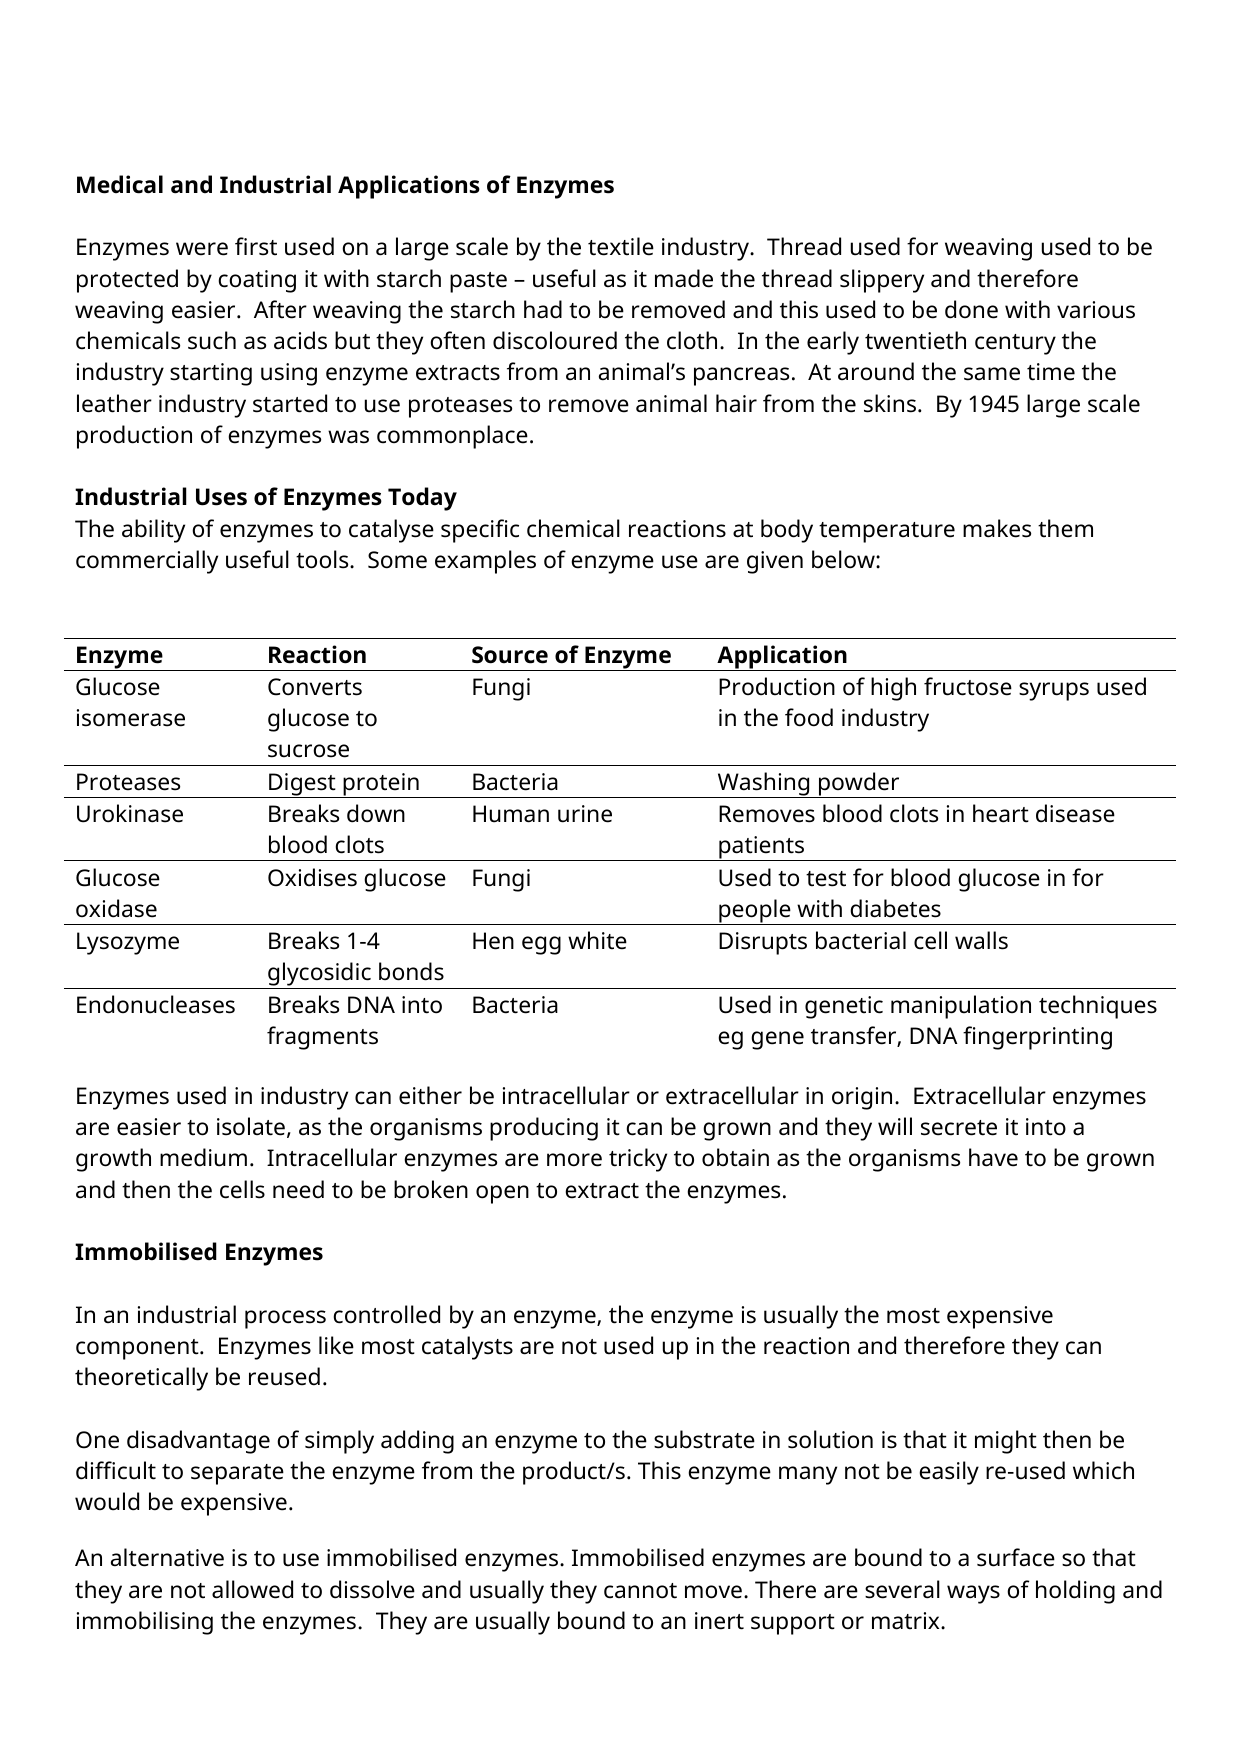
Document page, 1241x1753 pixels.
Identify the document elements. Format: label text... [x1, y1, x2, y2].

table_cell Used in genetic manipulation techniques eg gene transfer, DNA fingerprinting [706, 989, 1176, 1051]
table_cell Used to test for blood glucose in for people with diabetes [706, 861, 1176, 924]
table_cell Lysozyme [64, 925, 256, 987]
text Enzymes used in industry can either be intracellular or extracellular in origin. Extracellular enzymes are easier to isolate, as the organisms producing it can be grown and they will secrete it into a growth medium. Intracellular enzymes are more tricky to obtain as the organisms have to be grown and then the cells need to be broken open to extract the enzymes. [75, 1080, 1165, 1205]
text Enzymes were first used on a large scale by the textile industry. Thread used for weaving used to be protected by coating it with starch paste – useful as it made the thread slippery and therefore weaving easier. After weaving the starch had to be removed and this used to be done with various chemicals such as acids but they often discoloured the cloth. In the early twentieth century the industry starting using enzyme extracts from an animal’s pancreas. At around the same time the leather industry started to use proteases to remove animal hair from the skins. By 1945 large scale production of enzymes was commonplace. [75, 231, 1165, 450]
table_cell Urokinase [64, 798, 256, 860]
text Medical and Industrial Applications of Enzymes [75, 169, 1165, 200]
text In an industrial process controlled by an enzyme, the enzyme is usually the most expensive component. Enzymes like most catalysts are not used up in the reaction and therefore they can theoretically be reused. [75, 1298, 1165, 1392]
table_cell Fungi [460, 861, 706, 924]
table_header Enzyme [64, 639, 256, 670]
table_cell Fungi [460, 671, 706, 764]
table_cell Hen egg white [460, 925, 706, 987]
text The ability of enzymes to catalyse specific chemical reactions at body temperature makes them commercially useful tools. Some examples of enzyme use are given below: [75, 512, 1165, 575]
table_cell Removes blood clots in heart disease patients [706, 798, 1176, 860]
table_cell Proteases [64, 766, 256, 797]
table_cell Disrupts bacterial cell walls [706, 925, 1176, 987]
table_cell Production of high fructose syrups used in the food industry [706, 671, 1176, 764]
table_cell Bacteria [460, 766, 706, 797]
table_cell Bacteria [460, 989, 706, 1051]
text An alternative is to use immobilised enzymes. Immobilised enzymes are bound to a surface so that they are not allowed to dissolve and usually they cannot move. There are several ways of holding and immobilising the enzymes. They are usually bound to an inert support or matrix. [75, 1542, 1165, 1636]
table_header Application [706, 639, 1176, 670]
text One disadvantage of simply adding an enzyme to the substrate in solution is that it might then be difficult to separate the enzyme from the product/s. This enzyme many not be easily re-used which would be expensive. [75, 1423, 1165, 1517]
table_cell Converts glucose to sucrose [256, 671, 460, 764]
table_cell Glucose isomerase [64, 671, 256, 764]
table_header Source of Enzyme [460, 639, 706, 670]
table_cell Breaks DNA into fragments [256, 989, 460, 1051]
table_cell Oxidises glucose [256, 861, 460, 924]
table_cell Glucose oxidase [64, 861, 256, 924]
table_header Reaction [256, 639, 460, 670]
text Industrial Uses of Enzymes Today [75, 481, 1165, 512]
table_cell Breaks 1-4 glycosidic bonds [256, 925, 460, 987]
table_cell Breaks down blood clots [256, 798, 460, 860]
table_cell Digest protein [256, 766, 460, 797]
table_cell Endonucleases [64, 989, 256, 1051]
table_cell Washing powder [706, 766, 1176, 797]
text Immobilised Enzymes [75, 1236, 1165, 1267]
table_cell Human urine [460, 798, 706, 860]
